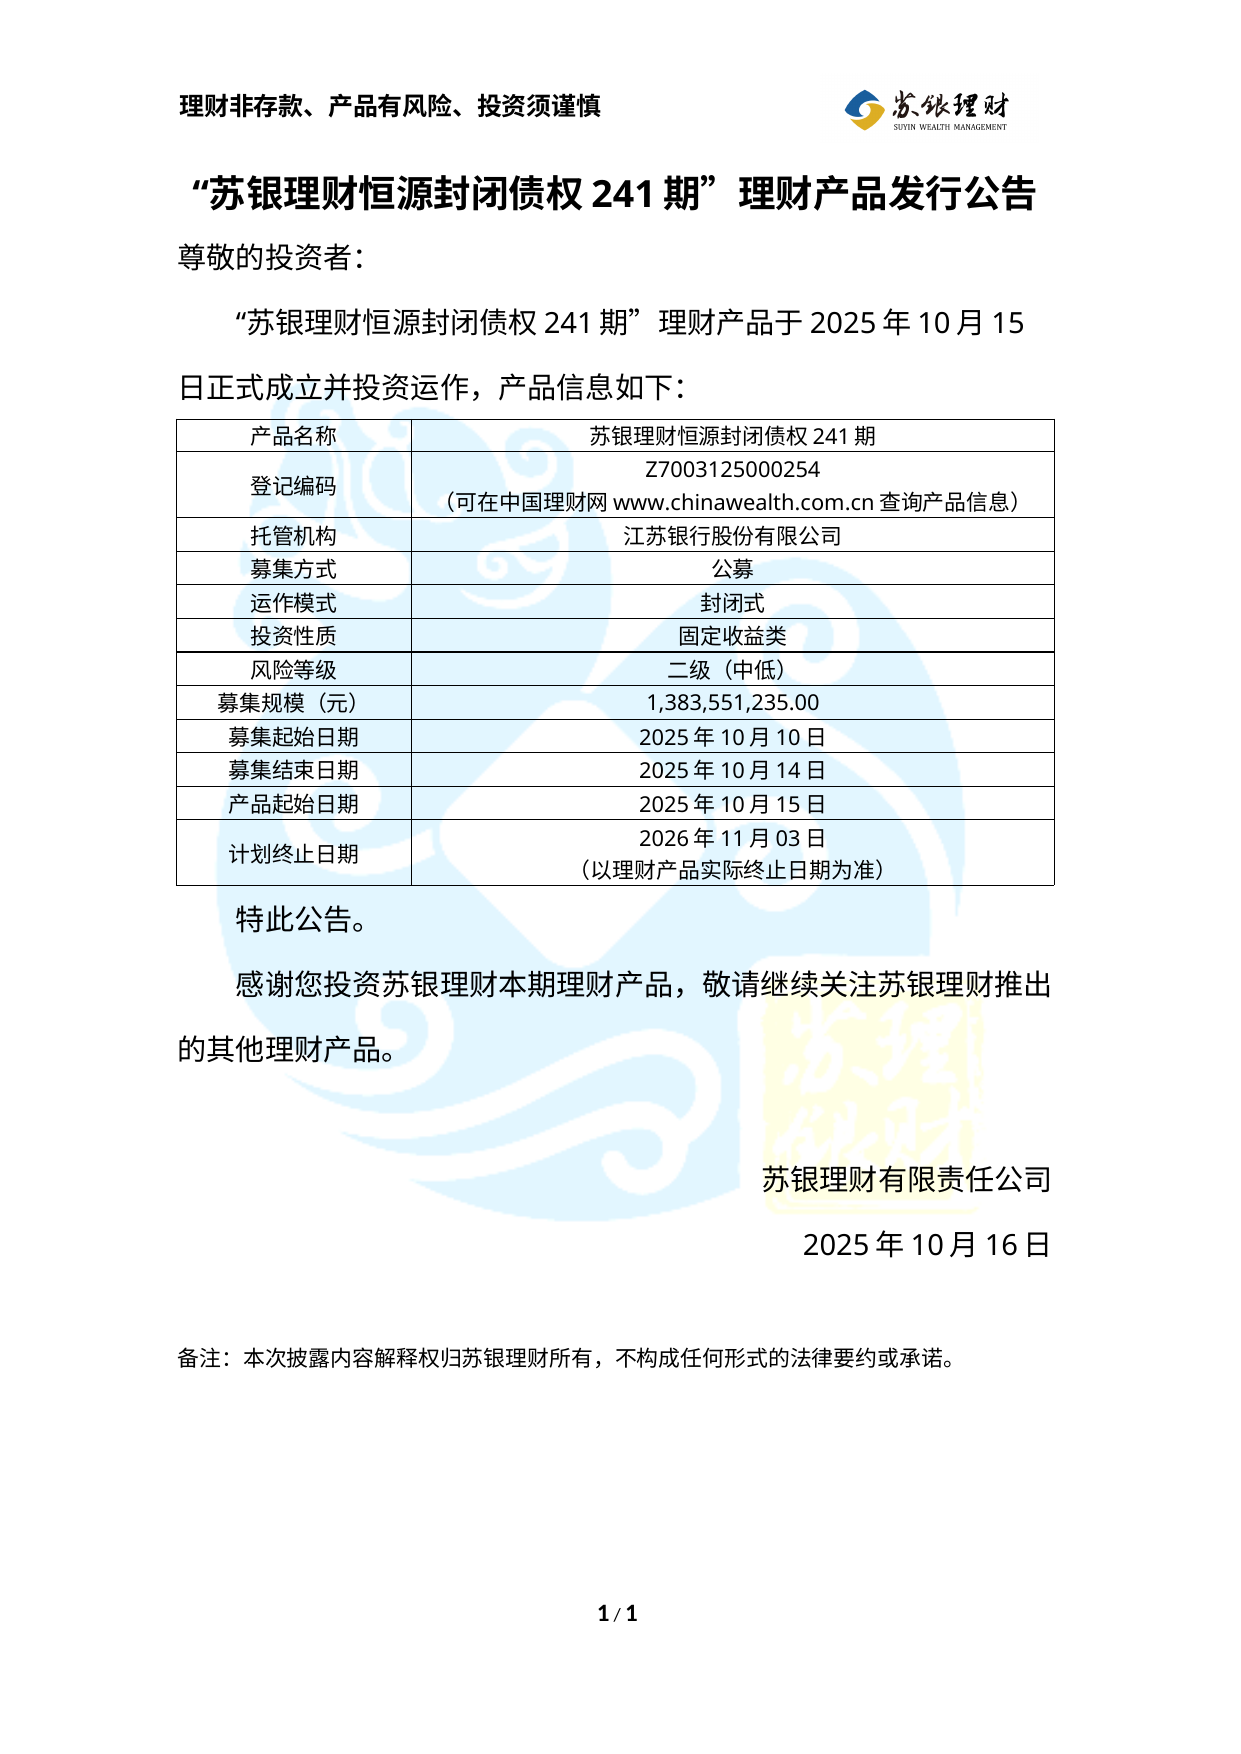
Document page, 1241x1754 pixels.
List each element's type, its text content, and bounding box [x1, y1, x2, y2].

table_cell 产品起始日期 [177, 787, 411, 819]
table_cell Z7003125000254 （可在中国理财网www.chinawealth.com.cn查询产品信息） [412, 452, 1054, 517]
table_cell 募集结束日期 [177, 753, 411, 786]
table_cell 登记编码 [177, 452, 411, 517]
table_cell 计划终止日期 [177, 820, 411, 885]
table_cell 封闭式 [412, 585, 1054, 618]
text 2025年10月16日 [177, 1210, 1053, 1275]
text 备注：本次披露内容解释权归苏银理财所有，不构成任何形式的法律要约或承诺。 [177, 1340, 1053, 1373]
table_cell 投资性质 [177, 619, 411, 651]
table_cell 2025年10月10日 [412, 720, 1054, 752]
table_cell 风险等级 [177, 653, 411, 685]
table_cell 2025年10月14日 [412, 753, 1054, 786]
text 感谢您投资苏银理财本期理财产品，敬请继续关注苏银理财推出的其他理财产品。 [177, 950, 1053, 1080]
table_cell 二级（中低） [412, 653, 1054, 685]
table_cell 2026年11月03日 （以理财产品实际终止日期为准） [412, 820, 1054, 885]
picture [820, 73, 1039, 143]
table_cell 托管机构 [177, 518, 411, 551]
table_cell 2025年10月15日 [412, 787, 1054, 819]
table_cell 1,383,551,235.00 [412, 686, 1054, 718]
table_cell 公募 [412, 552, 1054, 584]
text “苏银理财恒源封闭债权241期”理财产品于2025年10月15日正式成立并投资运作，产品信息如下： [177, 288, 1053, 418]
text 特此公告。 [177, 886, 1053, 950]
table_header 苏银理财恒源封闭债权241期 [412, 420, 1054, 451]
table_cell 运作模式 [177, 585, 411, 618]
table_cell 募集起始日期 [177, 720, 411, 752]
text “苏银理财恒源封闭债权241期”理财产品发行公告 [177, 158, 1053, 223]
table_cell 募集规模（元） [177, 686, 411, 718]
table_cell 固定收益类 [412, 619, 1054, 651]
table_cell 募集方式 [177, 552, 411, 584]
text 尊敬的投资者： [177, 223, 1053, 288]
table_cell 江苏银行股份有限公司 [412, 518, 1054, 551]
text 苏银理财有限责任公司 [177, 1145, 1053, 1210]
table_header 产品名称 [177, 420, 411, 451]
